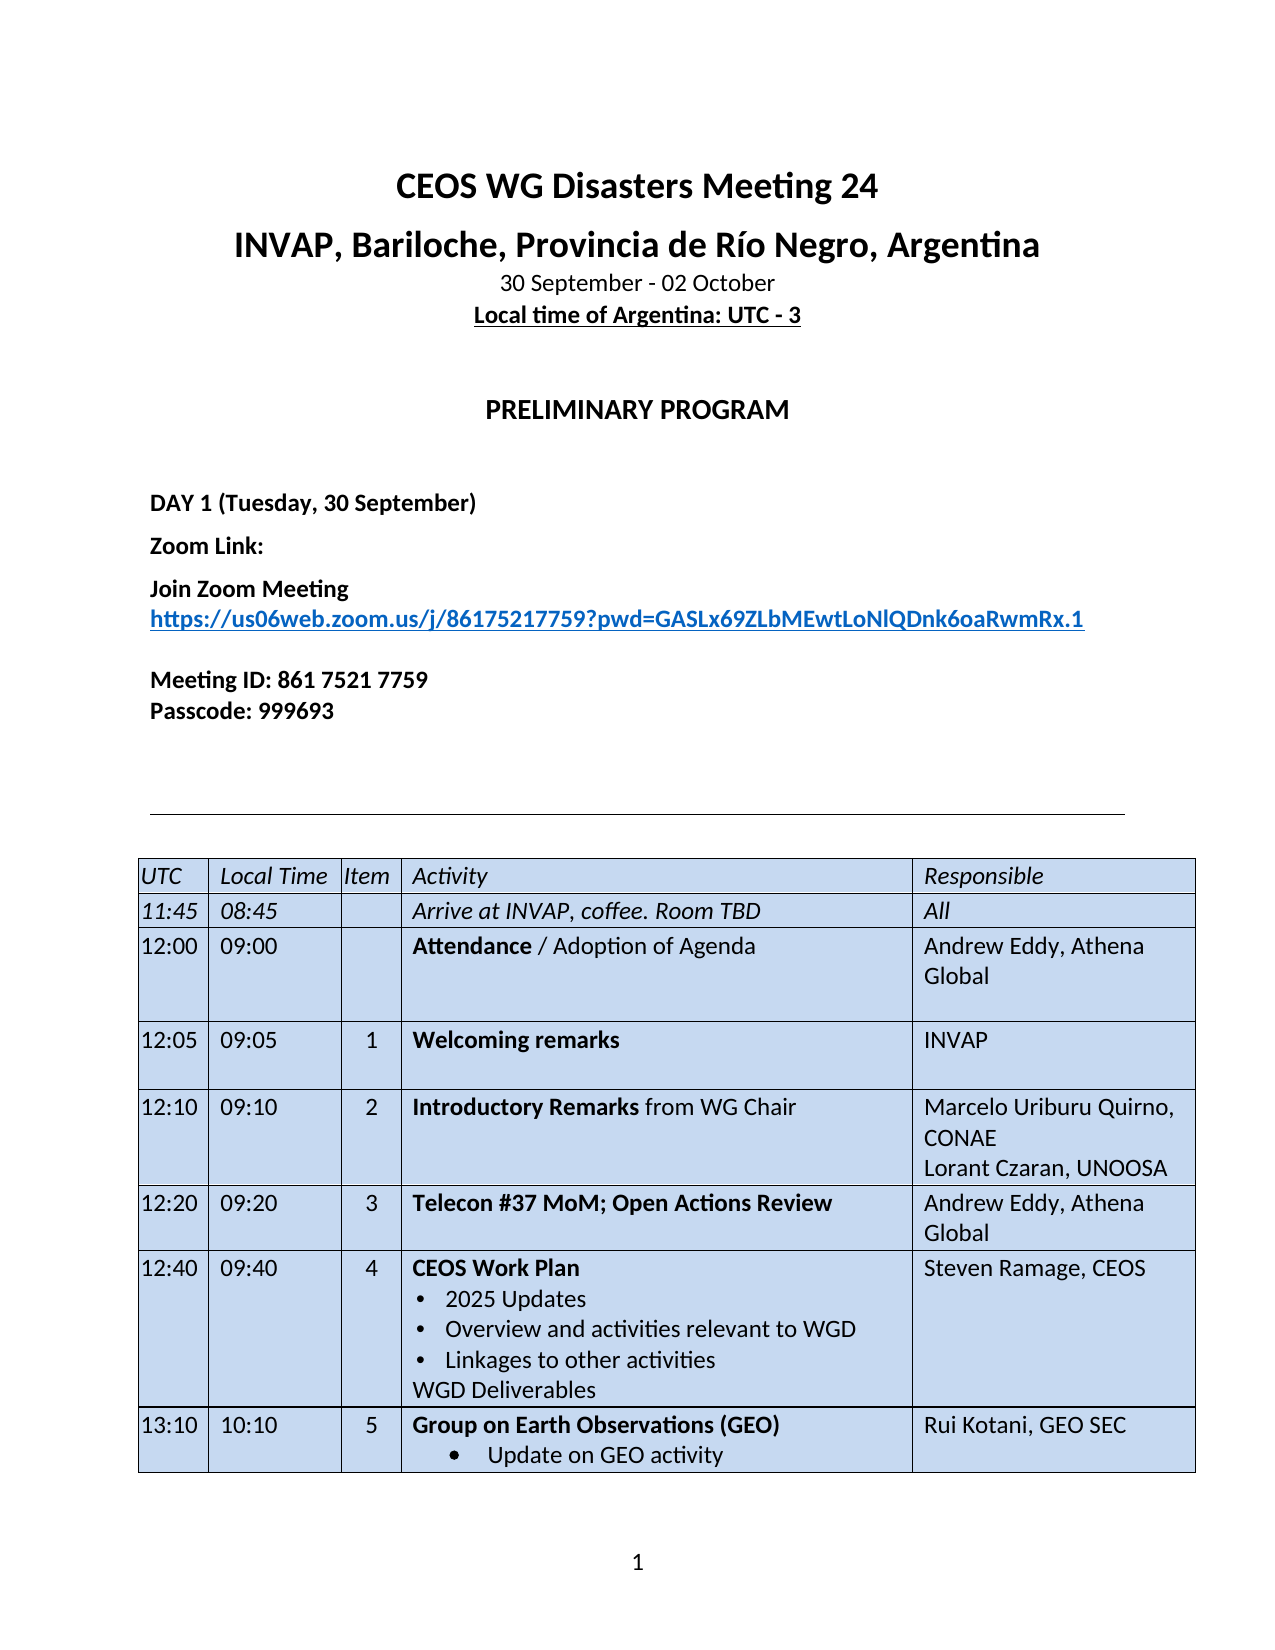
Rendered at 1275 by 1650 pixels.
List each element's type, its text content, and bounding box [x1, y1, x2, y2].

table_cell 3 [342, 1186, 401, 1250]
table_cell 13:10 [139, 1408, 208, 1472]
table_cell 12:40 [139, 1251, 208, 1406]
table_cell Arrive at INVAP, coffee. Room TBD [402, 894, 912, 927]
table_cell 12:20 [139, 1186, 208, 1250]
table_cell Attendance / Adoption of Agenda [402, 928, 912, 1021]
table_cell 1 [342, 1022, 401, 1089]
table_cell 11:45 [139, 894, 208, 927]
table_header Responsible [913, 859, 1195, 892]
table_cell INVAP [913, 1022, 1195, 1089]
table_cell 5 [342, 1408, 401, 1472]
table_cell [342, 894, 401, 927]
table_cell Steven Ramage, CEOS [913, 1251, 1195, 1406]
table_header UTC [139, 859, 208, 892]
table_cell 12:05 [139, 1022, 208, 1089]
table_cell 10:10 [209, 1408, 341, 1472]
table_cell Welcoming remarks [402, 1022, 912, 1089]
table_cell 09:00 [209, 928, 341, 1021]
table_cell 09:20 [209, 1186, 341, 1250]
table_header Item [342, 859, 401, 892]
table_cell 4 [342, 1251, 401, 1406]
table_cell All [913, 894, 1195, 927]
table_cell Group on Earth Observations (GEO) Update on GEO activity [402, 1408, 912, 1472]
table_cell 2 [342, 1090, 401, 1184]
text Local time of Argentina: UTC - 3 [150, 299, 1125, 330]
table_cell Marcelo Uriburu Quirno, CONAE Lorant Czaran, UNOOSA [913, 1090, 1195, 1184]
table_cell Andrew Eddy, Athena Global [913, 928, 1195, 1021]
table_cell 12:10 [139, 1090, 208, 1184]
table_cell 12:00 [139, 928, 208, 1021]
text 30 September - 02 October [150, 267, 1125, 297]
table_cell 09:05 [209, 1022, 341, 1089]
table_cell Rui Kotani, GEO SEC [913, 1408, 1195, 1472]
table_cell [342, 928, 401, 1021]
text Zoom Link: [150, 530, 1125, 561]
text PRELIMINARY PROGRAM [150, 391, 1125, 426]
table_header Activity [402, 859, 912, 892]
table_cell 09:10 [209, 1090, 341, 1184]
text INVAP, Bariloche, Provincia de Río Negro, Argentina [150, 221, 1125, 267]
text DAY 1 (Tuesday, 30 September) [150, 487, 1125, 517]
table_cell CEOS Work Plan 2025 Updates Overview and activities relevant to WGD Linkages to other activities WGD Deliverables [402, 1251, 912, 1406]
table_header Local Time [209, 859, 341, 892]
table_cell Introductory Remarks from WG Chair [402, 1090, 912, 1184]
table_cell Telecon #37 MoM; Open Actions Review [402, 1186, 912, 1250]
text Join Zoom Meeting https://us06web.zoom.us/j/86175217759?pwd=GASLx69ZLbMEwtLoNlQDnk6oaRwmRx.1 Meeting ID: 861 7521 7759 Passcode: 999693 [150, 573, 1125, 726]
table_cell Andrew Eddy, Athena Global [913, 1186, 1195, 1250]
text CEOS WG Disasters Meeting 24 [150, 162, 1125, 208]
table_cell 09:40 [209, 1251, 341, 1406]
table_cell 08:45 [209, 894, 341, 927]
